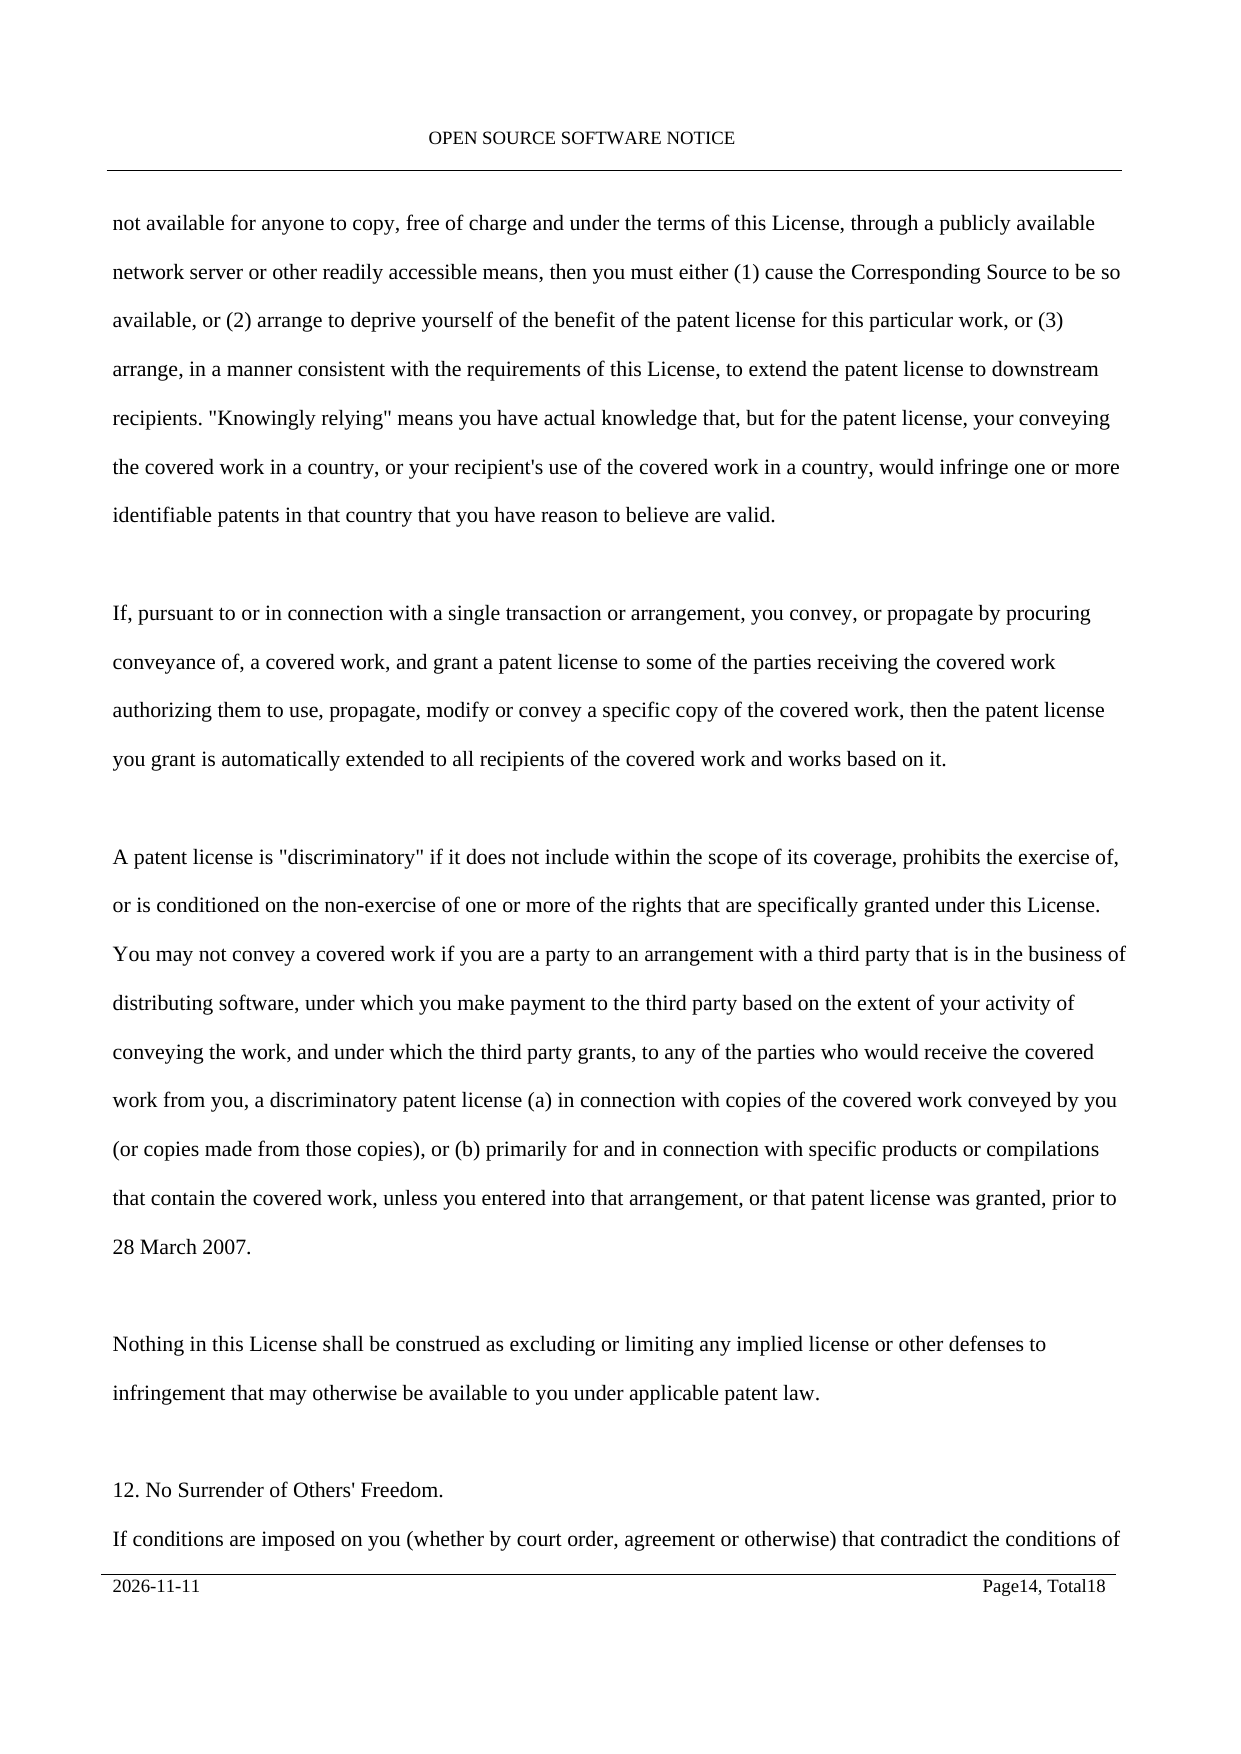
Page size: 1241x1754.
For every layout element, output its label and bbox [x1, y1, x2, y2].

text [112, 206, 1128, 1555]
